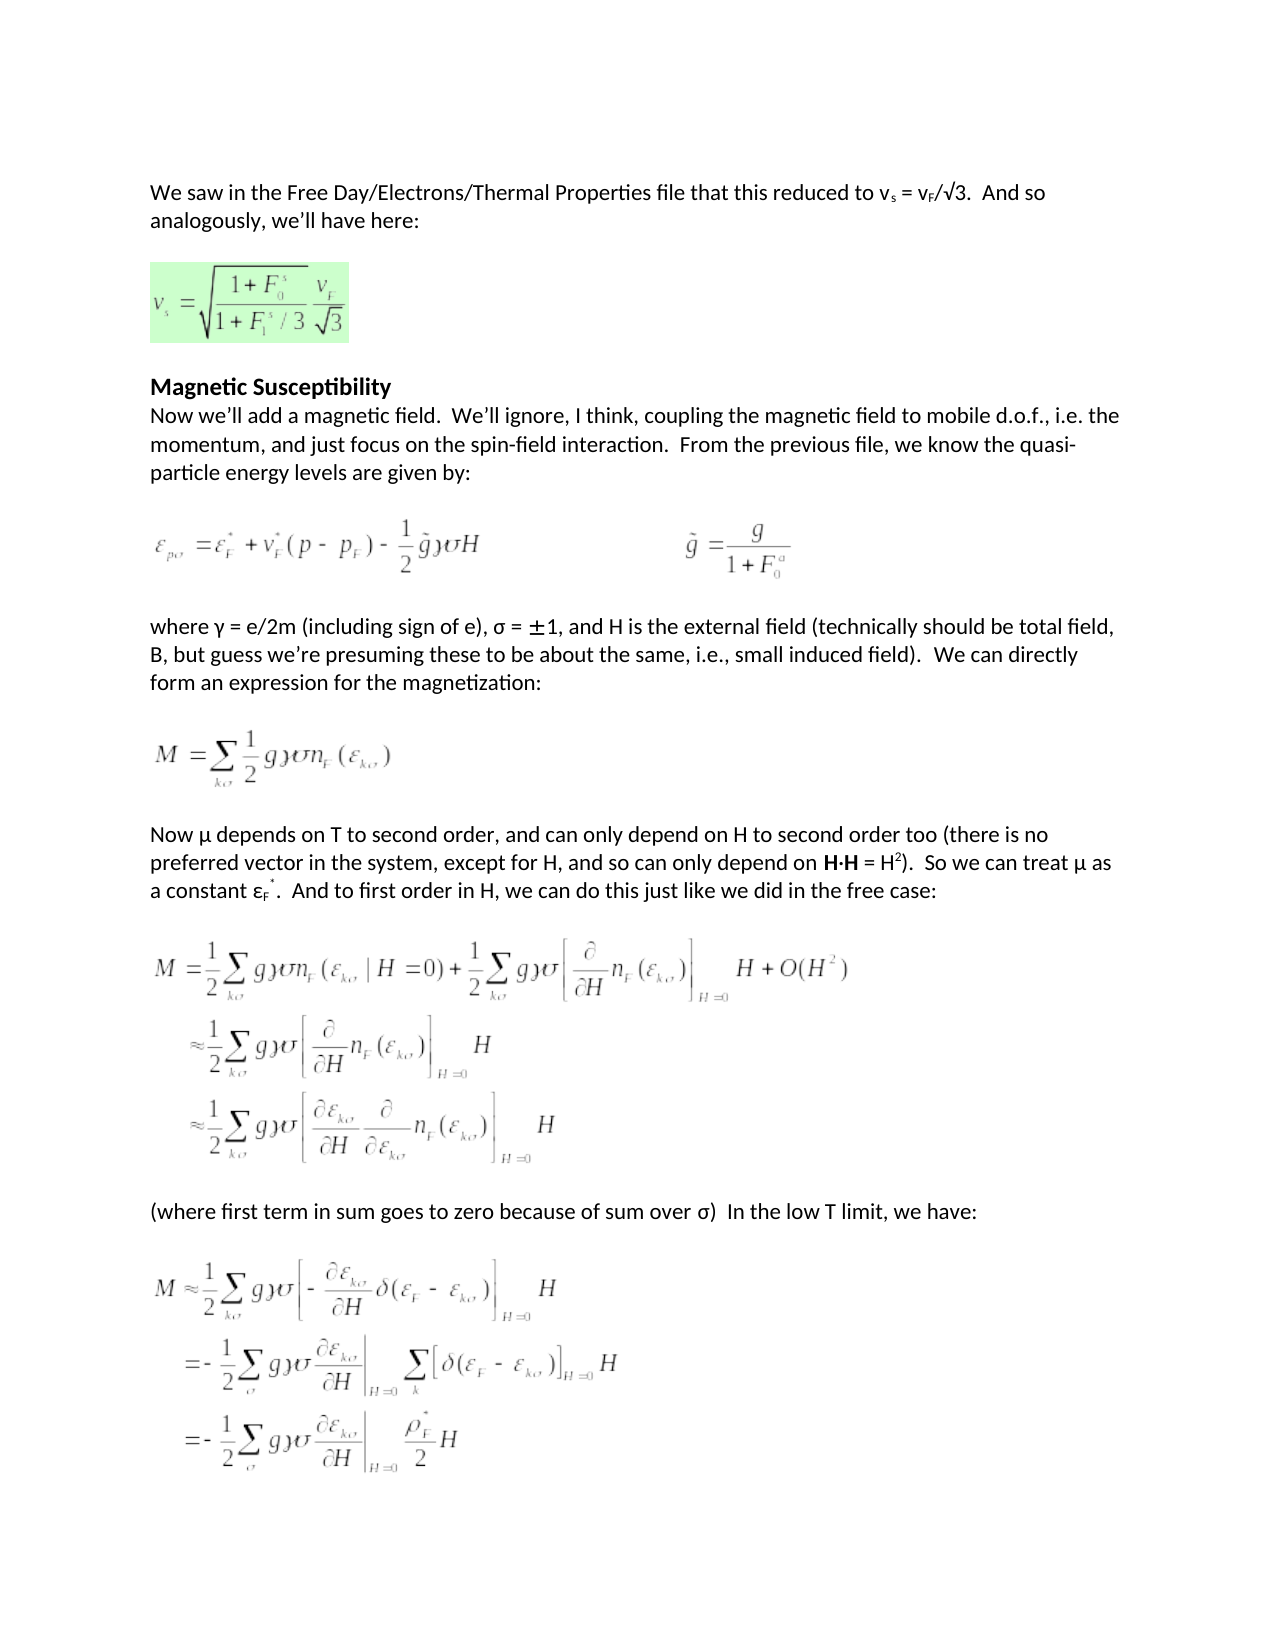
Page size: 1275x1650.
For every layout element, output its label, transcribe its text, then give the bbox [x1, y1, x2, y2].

text Magnetic Susceptibility [150, 371, 1125, 402]
text Now we’ll add a magnetic field. We’ll ignore, I think, coupling the magnetic field to mobile d.o.f., i.e. the momentum, and just focus on the spin-field interaction. From the previous file, we know the quasi-particle energy levels are given by: [150, 402, 1125, 486]
text Now μ depends on T to second order, and can only depend on H to second order too (there is no preferred vector in the system, except for H, and so can only depend on H·H = H2). So we can treat μ as a constant εF*. And to first order in H, we can do this just like we did in the free case: [150, 820, 1125, 904]
text where γ = e/2m (including sign of e), σ = ±1, and H is the external field (technically should be total field, B, but guess we’re presuming these to be about the same, i.e., small induced field). We can directly form an expression for the magnetization: [150, 612, 1125, 696]
text (where first term in sum goes to zero because of sum over σ) In the low T limit, we have: [150, 1197, 1125, 1225]
text We saw in the Free Day/Electrons/Thermal Properties file that this reduced to vs = vF/√3. And so analogously, we’ll have here: [150, 178, 1125, 234]
